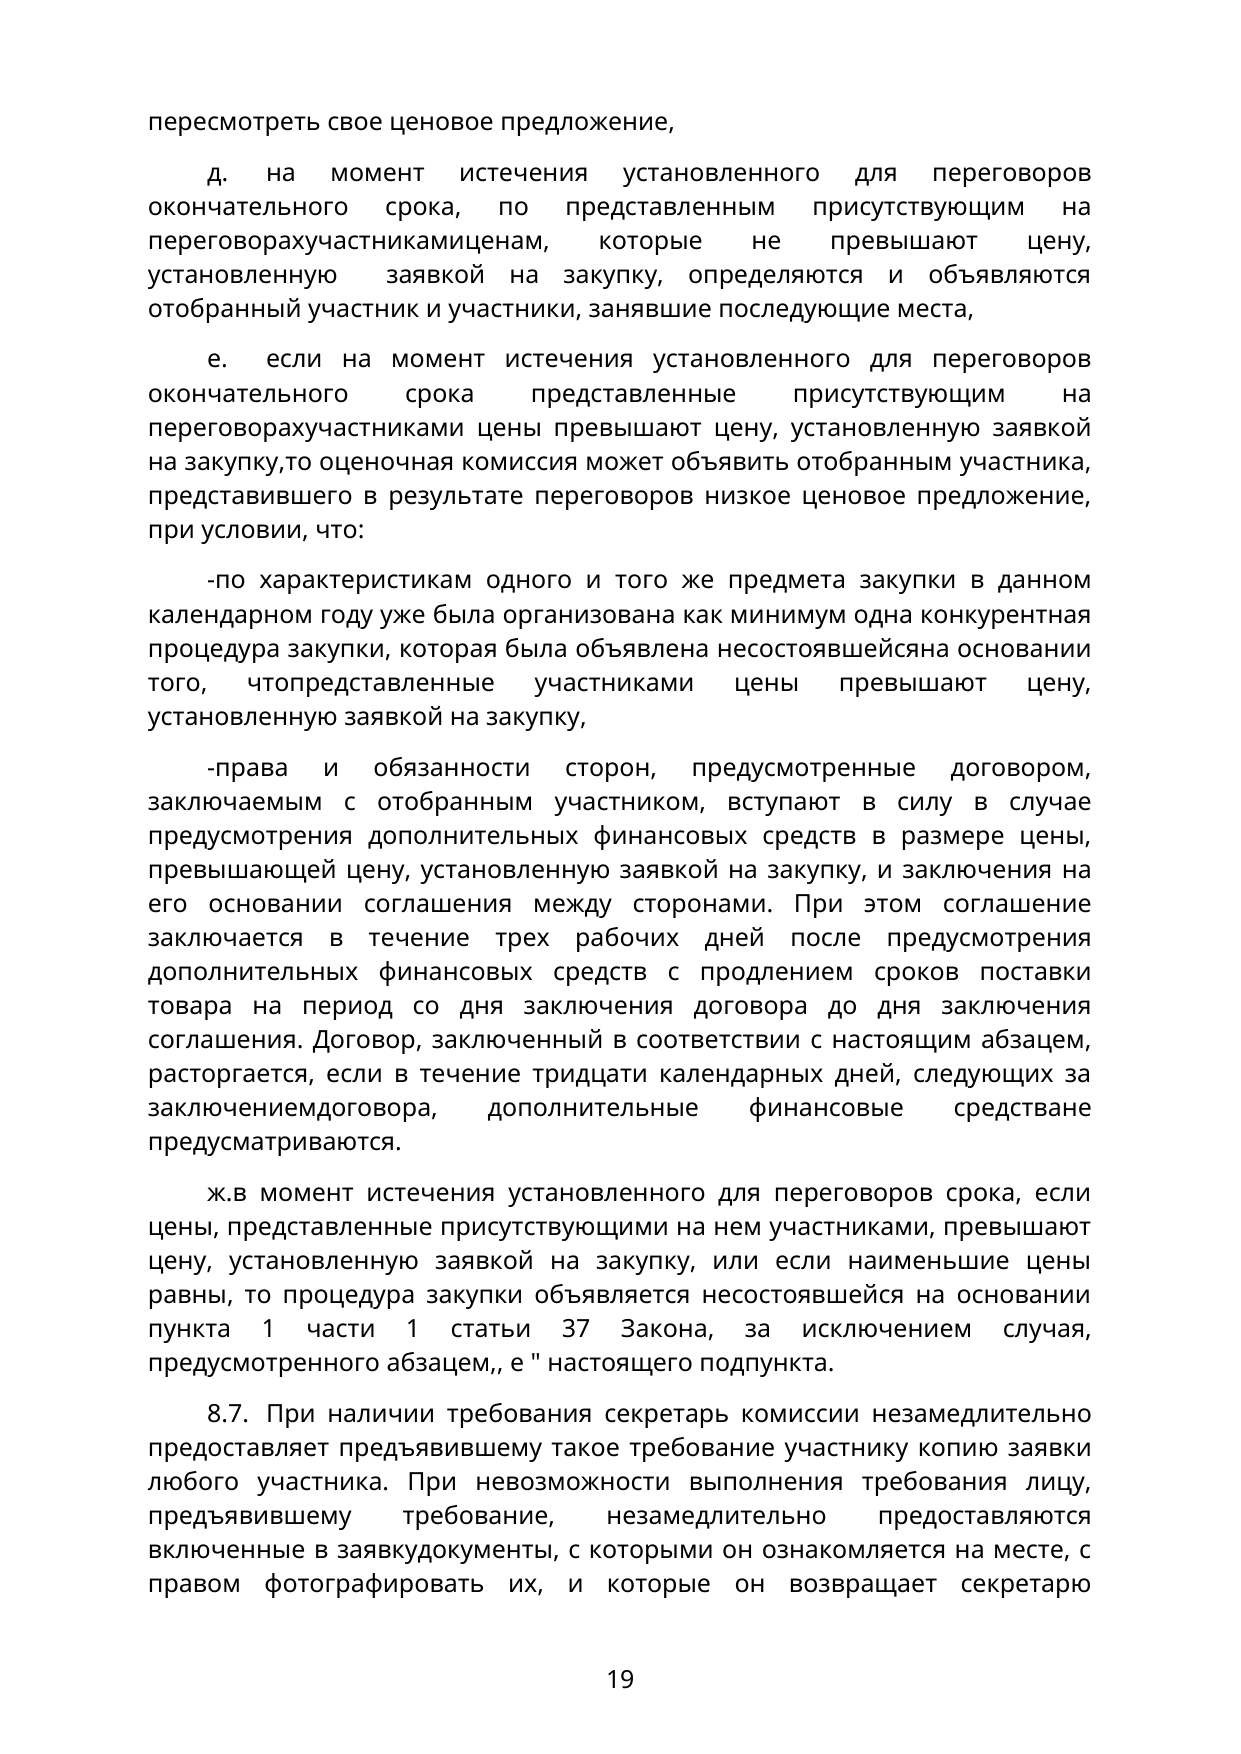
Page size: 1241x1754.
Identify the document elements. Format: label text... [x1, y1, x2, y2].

text д. на момент истечения установленного для переговоров окончательного срока, по представленным присутствующим на переговорахучастникамиценам, которые не превышают цену, установленную заявкой на закупку, определяются и объявляются отобранный участник и участники, занявшие последующие места, [148, 154, 1092, 324]
text е. если на момент истечения установленного для переговоров окончательного срока представленные присутствующим на переговорахучастниками цены превышают цену, установленную заявкой на закупку,то оценочная комиссия может объявить отобранным участника, представившего в результате переговоров низкое ценовое предложение, при условии, что: [148, 341, 1092, 546]
text ж.в момент истечения установленного для переговоров срока, если цены, представленные присутствующими на нем участниками, превышают цену, установленную заявкой на закупку, или если наименьшие цены равны, то процедура закупки объявляется несостоявшейся на основании пункта 1 части 1 статьи 37 Закона, за исключением случая, предусмотренного абзацем,, е " настоящего подпункта. [148, 1174, 1092, 1379]
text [148, 1396, 1092, 1600]
text -по характеристикам одного и того же предмета закупки в данном календарном году уже была организована как минимум одна конкурентная процедура закупки, которая была объявлена несостоявшейсяна основании того, чтопредставленные участниками цены превышают цену, установленную заявкой на закупку, [148, 562, 1092, 732]
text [148, 103, 1092, 137]
text -права и обязанности сторон, предусмотренные договором, заключаемым с отобранным участником, вступают в силу в случае предусмотрения дополнительных финансовых средств в размере цены, превышающей цену, установленную заявкой на закупку, и заключения на его основании соглашения между сторонами. При этом соглашение заключается в течение трех рабочих дней после предусмотрения дополнительных финансовых средств с продлением сроков поставки товара на период со дня заключения договора до дня заключения соглашения. Договор, заключенный в соответствии с настоящим абзацем, расторгается, если в течение тридцати календарных дней, следующих за заключениемдоговора, дополнительные финансовые средстване предусматриваются. [148, 749, 1092, 1158]
